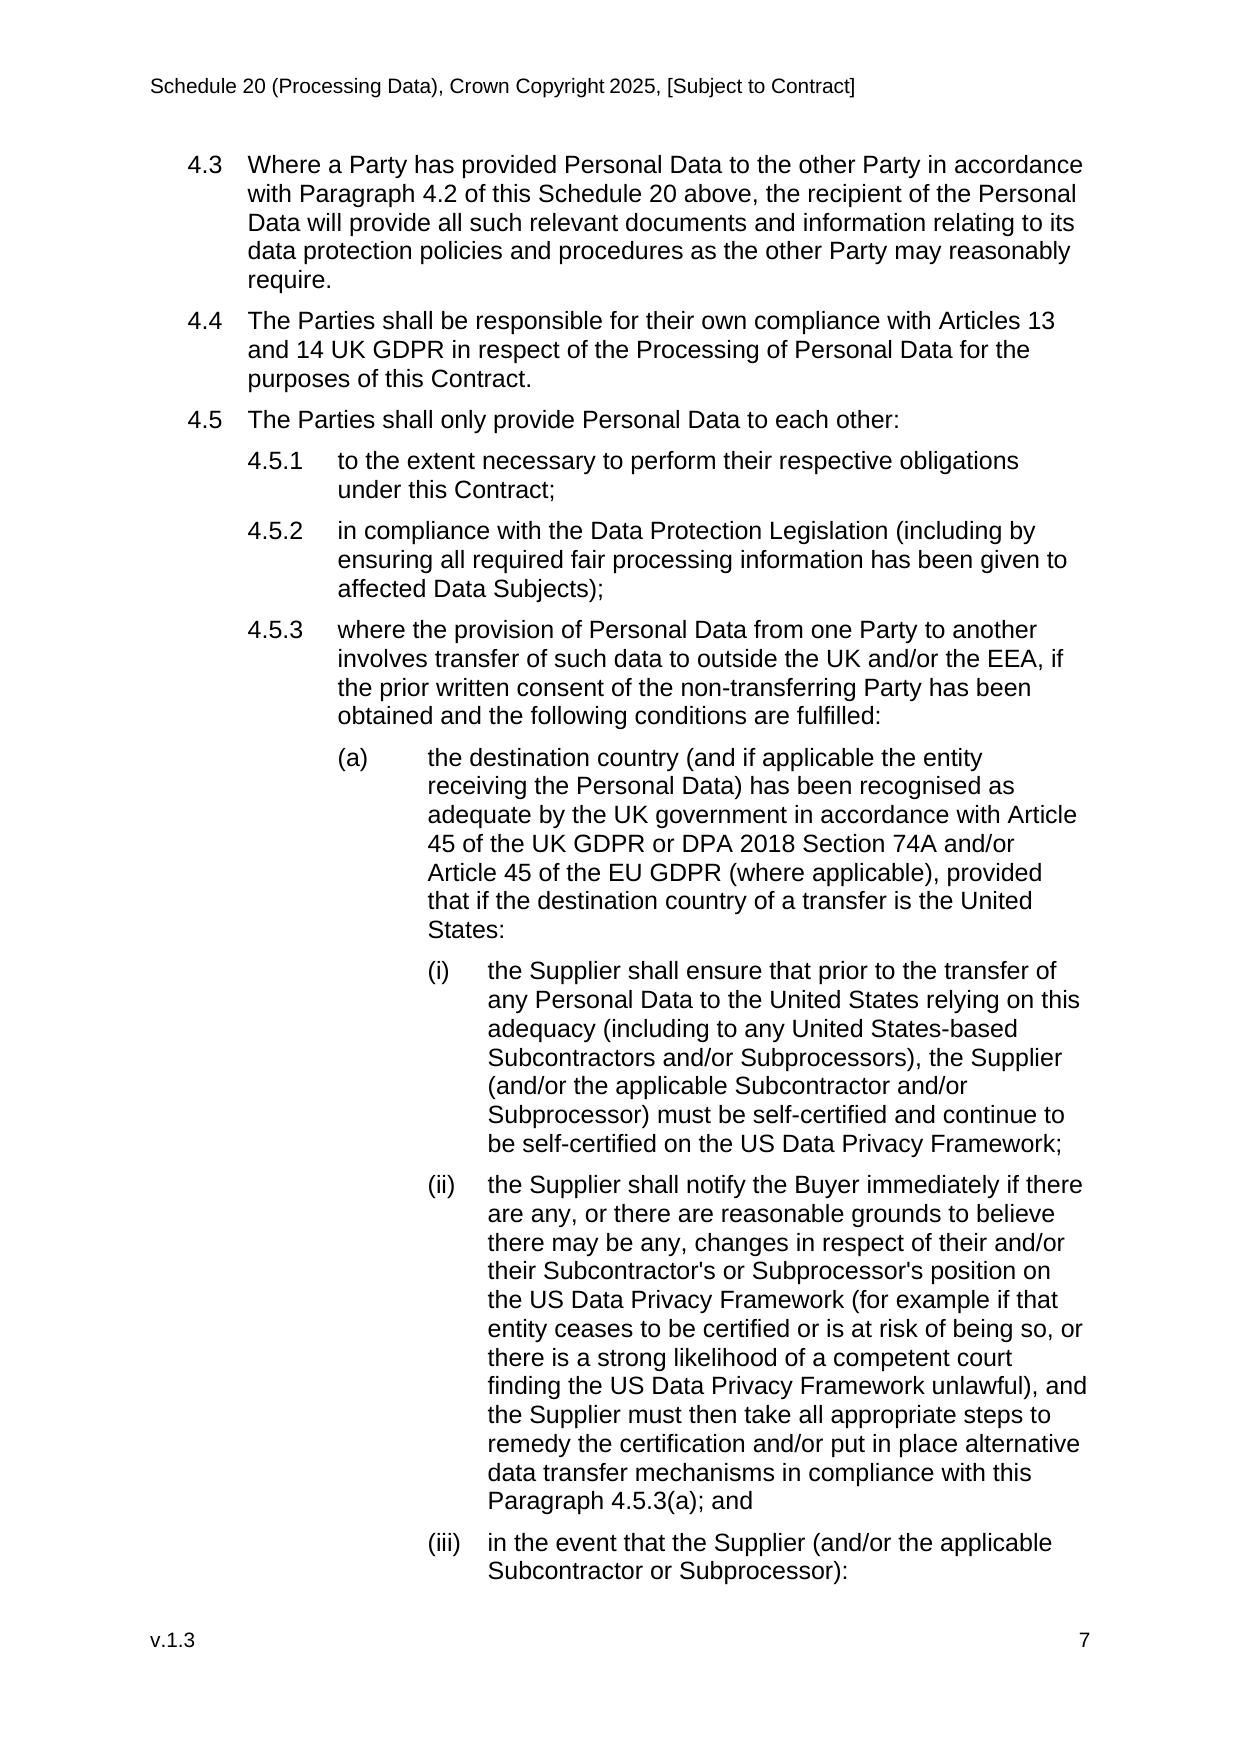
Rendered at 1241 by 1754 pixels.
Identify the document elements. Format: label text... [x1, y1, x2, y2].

text Where a Party has provided Personal Data to the other Party in accordance with Paragraph 4.2 of this Schedule 20 above, the recipient of the Personal Data will provide all such relevant documents and information relating to its data protection policies and procedures as the other Party may reasonably require. [187, 150, 1090, 294]
text to the extent necessary to perform their respective obligations under this Contract; [247, 446, 1090, 504]
text in the event that the Supplier (and/or the applicable Subcontractor or Subprocessor): [427, 1527, 1090, 1585]
text the destination country (and if applicable the entity receiving the Personal Data) has been recognised as adequate by the UK government in accordance with Article 45 of the UK GDPR or DPA 2018 Section 74A and/or Article 45 of the EU GDPR (where applicable), provided that if the destination country of a transfer is the United States: [337, 742, 1090, 944]
text where the provision of Personal Data from one Party to another involves transfer of such data to outside the UK and/or the EEA, if the prior written consent of the non-transferring Party has been obtained and the following conditions are fulfilled: [247, 615, 1090, 730]
text The Parties shall be responsible for their own compliance with Articles 13 and 14 UK GDPR in respect of the Processing of Personal Data for the purposes of this Contract. [187, 306, 1090, 392]
text the Supplier shall notify the Buyer immediately if there are any, or there are reasonable grounds to believe there may be any, changes in respect of their and/or their Subcontractor's or Subprocessor's position on the US Data Privacy Framework (for example if that entity ceases to be certified or is at risk of being so, or there is a strong likelihood of a competent court finding the US Data Privacy Framework unlawful), and the Supplier must then take all appropriate steps to remedy the certification and/or put in place alternative data transfer mechanisms in compliance with this Paragraph 4.5.3(a); and [427, 1170, 1090, 1515]
text The Parties shall only provide Personal Data to each other: [187, 405, 1090, 434]
text the Supplier shall ensure that prior to the transfer of any Personal Data to the United States relying on this adequacy (including to any United States-based Subcontractors and/or Subprocessors), the Supplier (and/or the applicable Subcontractor and/or Subprocessor) must be self-certified and continue to be self-certified on the US Data Privacy Framework; [427, 956, 1090, 1157]
text in compliance with the Data Protection Legislation (including by ensuring all required fair processing information has been given to affected Data Subjects); [247, 516, 1090, 602]
